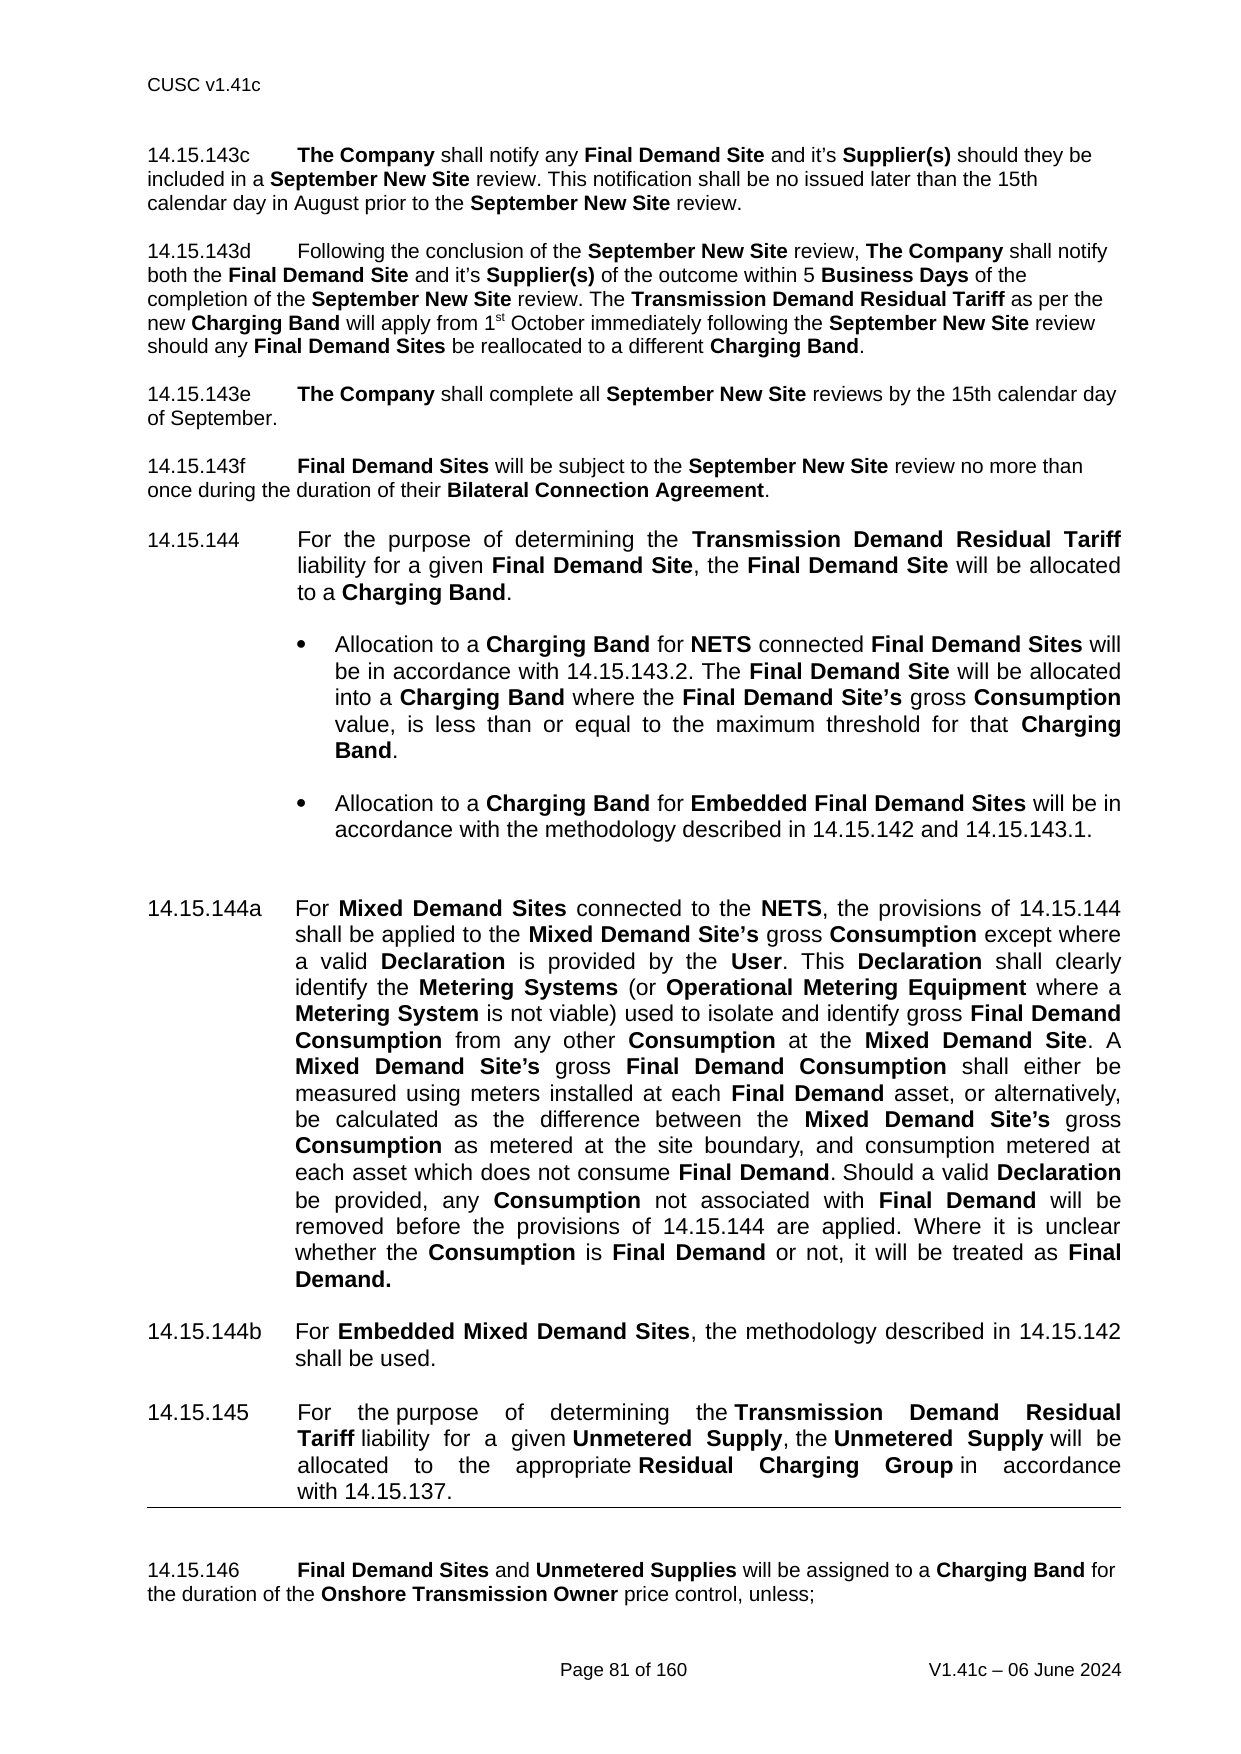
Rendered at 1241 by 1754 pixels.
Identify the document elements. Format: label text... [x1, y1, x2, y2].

text 14.15.144 For the purpose of determining the Transmission Demand Residual Tariff liability for a given Final Demand Site, the Final Demand Site will be allocated to a Charging Band. [147, 526, 1121, 605]
list Allocation to a Charging Band for Embedded Final Demand Sites will be in accordance with the methodology described in 14.15.142 and 14.15.143.1. [297, 789, 1121, 842]
text 14.15.143d Following the conclusion of the September New Site review, The Company shall notify both the Final Demand Site and it’s Supplier(s) of the outcome within 5 Business Days of the completion of the September New Site review. The Transmission Demand Residual Tariff as per the new Charging Band will apply from 1st October immediately following the September New Site review should any Final Demand Sites be reallocated to a different Charging Band. [147, 238, 1121, 358]
text 14.15.145 For the purpose of determining the Transmission Demand Residual Tariff liability for a given Unmetered Supply, the Unmetered Supply will be allocated to the appropriate Residual Charging Group in accordance with 14.15.137. [147, 1399, 1121, 1507]
text 14.15.146 Final Demand Sites and Unmetered Supplies will be assigned to a Charging Band for the duration of the Onshore Transmission Owner price control, unless; [147, 1557, 1121, 1605]
text 14.15.144b For Embedded Mixed Demand Sites, the methodology described in 14.15.142 shall be used. [147, 1318, 1121, 1371]
text 14.15.144a For Mixed Demand Sites connected to the NETS, the provisions of 14.15.144 shall be applied to the Mixed Demand Site’s gross Consumption except where a valid Declaration is provided by the User. This Declaration shall clearly identify the Metering Systems (or Operational Metering Equipment where a Metering System is not viable) used to isolate and identify gross Final Demand Consumption from any other Consumption at the Mixed Demand Site. A Mixed Demand Site’s gross Final Demand Consumption shall either be measured using meters installed at each Final Demand asset, or alternatively, be calculated as the difference between the Mixed Demand Site’s gross Consumption as metered at the site boundary, and consumption metered at each asset which does not consume Final Demand. Should a valid Declaration be provided, any Consumption not associated with Final Demand will be removed before the provisions of 14.15.144 are applied. Where it is unclear whether the Consumption is Final Demand or not, it will be treated as Final Demand. [147, 895, 1121, 1292]
list Allocation to a Charging Band for NETS connected Final Demand Sites will be in accordance with 14.15.143.2. The Final Demand Site will be allocated into a Charging Band where the Final Demand Site’s gross Consumption value, is less than or equal to the maximum threshold for that Charging Band. [297, 631, 1121, 763]
text 14.15.143e The Company shall complete all September New Site reviews by the 15th calendar day of September. [147, 382, 1121, 430]
text 14.15.143f Final Demand Sites will be subject to the September New Site review no more than once during the duration of their Bilateral Connection Agreement. [147, 454, 1121, 502]
text 14.15.143c The Company shall notify any Final Demand Site and it’s Supplier(s) should they be included in a September New Site review. This notification shall be no issued later than the 15th calendar day in August prior to the September New Site review. [147, 143, 1121, 214]
